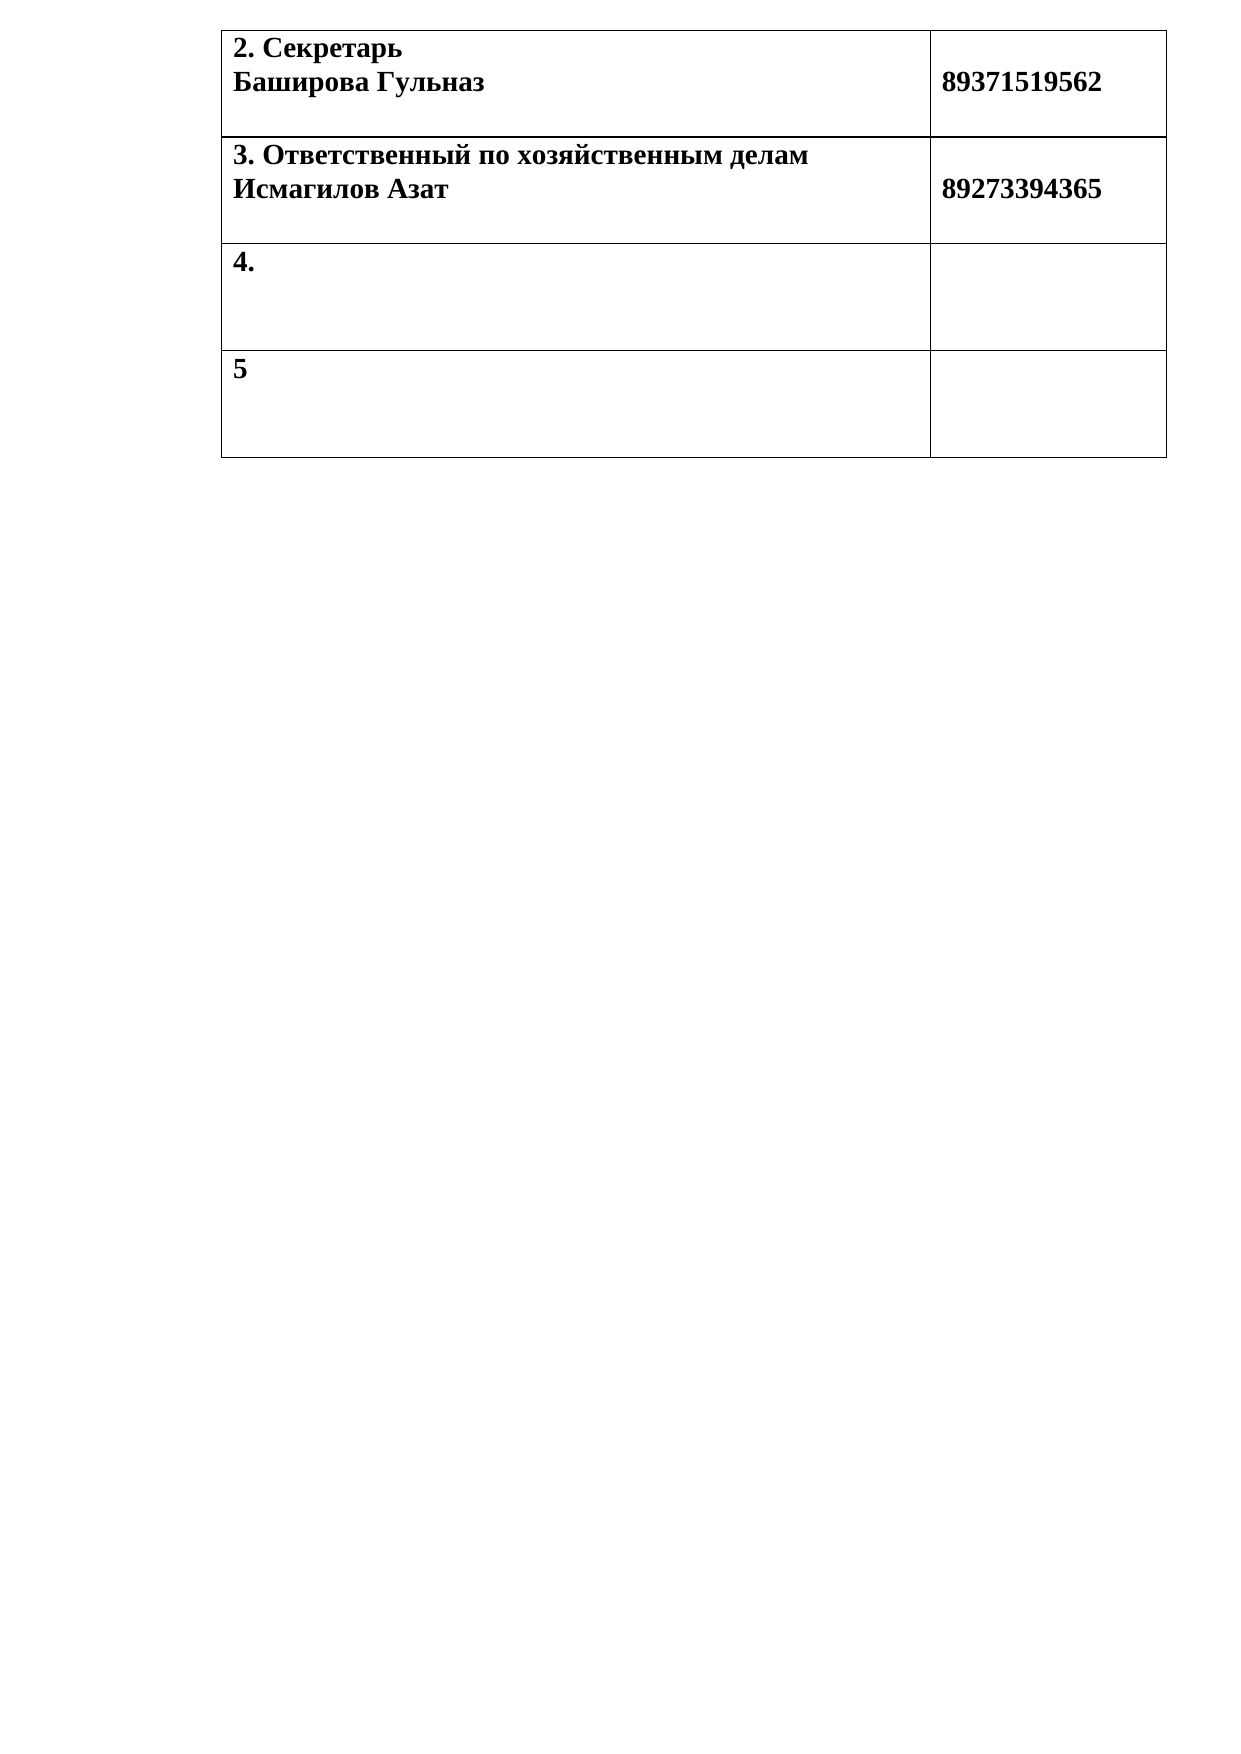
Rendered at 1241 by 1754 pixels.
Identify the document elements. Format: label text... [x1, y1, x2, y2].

table_cell 2. Секретарь Баширова Гульназ [222, 31, 930, 136]
table_cell 3. Ответственный по хозяйственным делам Исмагилов Азат [222, 138, 930, 243]
table_cell [931, 351, 1166, 457]
table_cell 89273394365 [931, 138, 1166, 243]
table_cell [931, 244, 1166, 350]
table_cell 89371519562 [931, 31, 1166, 136]
table_cell 5 [222, 351, 930, 457]
table_cell 4. [222, 244, 930, 350]
